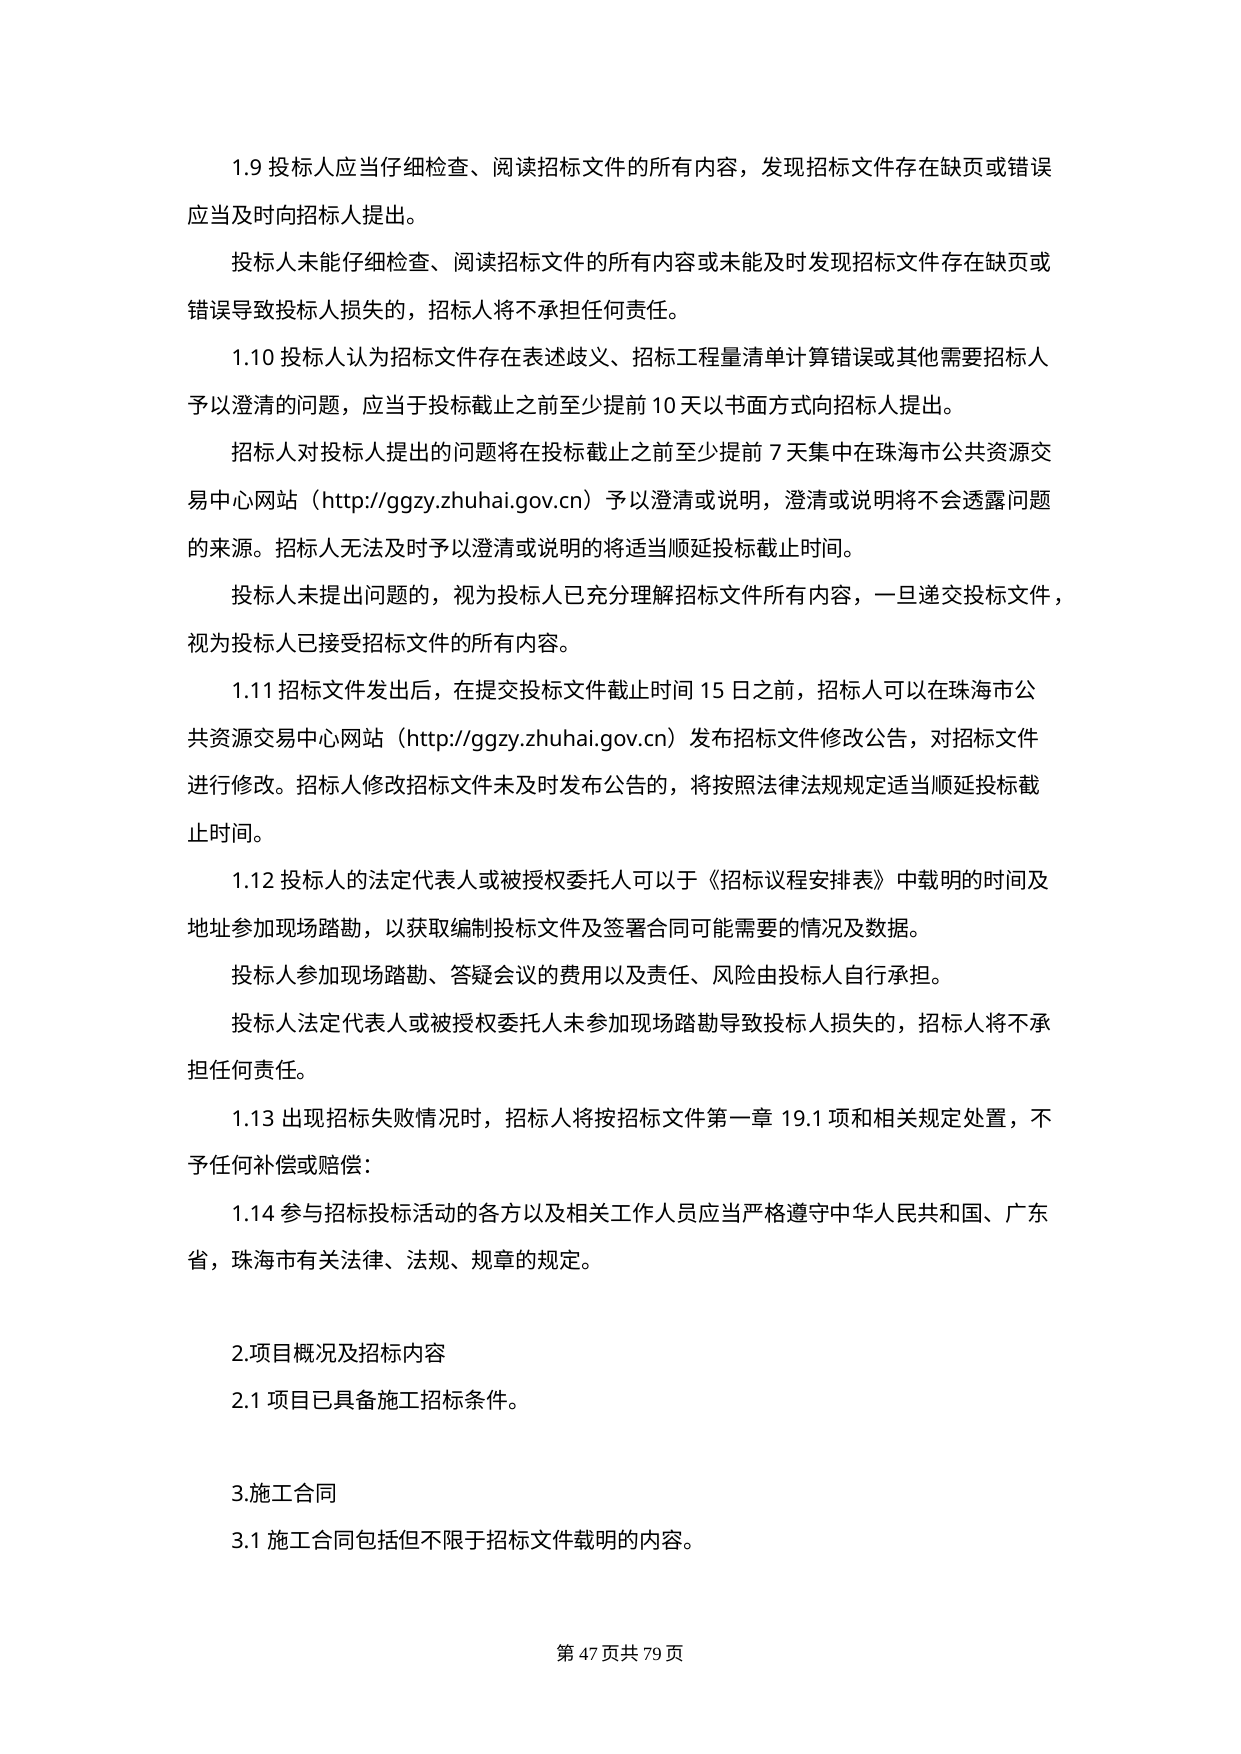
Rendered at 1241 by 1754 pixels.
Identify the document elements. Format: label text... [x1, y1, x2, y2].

text 1.9 投标人应当仔细检查、阅读招标文件的所有内容，发现招标文件存在缺页或错误应当及时向招标人提出。 [187, 150, 1053, 229]
text 2.1 项目已具备施工招标条件。 [187, 1383, 1053, 1415]
text 3.1 施工合同包括但不限于招标文件载明的内容。 [187, 1523, 1053, 1555]
text 1.10 投标人认为招标文件存在表述歧义、招标工程量清单计算错误或其他需要招标人予以澄清的问题，应当于投标截止之前至少提前10天以书面方式向招标人提出。 [187, 340, 1053, 419]
text 1.14 参与招标投标活动的各方以及相关工作人员应当严格遵守中华人民共和国、广东省，珠海市有关法律、法规、规章的规定。 [187, 1196, 1053, 1275]
text 1.12 投标人的法定代表人或被授权委托人可以于《招标议程安排表》中载明的时间及地址参加现场踏勘，以获取编制投标文件及签署合同可能需要的情况及数据。 [187, 863, 1053, 942]
text 投标人未能仔细检查、阅读招标文件的所有内容或未能及时发现招标文件存在缺页或错误导致投标人损失的，招标人将不承担任何责任。 [187, 245, 1053, 324]
text 1.13 出现招标失败情况时，招标人将按招标文件第一章19.1项和相关规定处置，不予任何补偿或赔偿： [187, 1101, 1053, 1180]
text 投标人参加现场踏勘、答疑会议的费用以及责任、风险由投标人自行承担。 [187, 958, 1053, 990]
text 1.11招标文件发出后，在提交投标文件截止时间 15 日之前，招标人可以在珠海市公共资源交易中心网站（http://ggzy.zhuhai.gov.cn）发布招标文件修改公告，对招标文件进行修改。招标人修改招标文件未及时发布公告的，将按照法律法规规定适当顺延投标截止时间。 [187, 673, 1053, 847]
text 投标人未提出问题的，视为投标人已充分理解招标文件所有内容，一旦递交投标文件，视为投标人已接受招标文件的所有内容。 [187, 578, 1053, 657]
text 3.施工合同 [187, 1476, 1053, 1507]
text 2.项目概况及招标内容 [187, 1336, 1053, 1367]
text 投标人法定代表人或被授权委托人未参加现场踏勘导致投标人损失的，招标人将不承担任何责任。 [187, 1006, 1053, 1085]
text 招标人对投标人提出的问题将在投标截止之前至少提前7天集中在珠海市公共资源交易中心网站（http://ggzy.zhuhai.gov.cn）予以澄清或说明，澄清或说明将不会透露问题的来源。招标人无法及时予以澄清或说明的将适当顺延投标截止时间。 [187, 435, 1053, 562]
